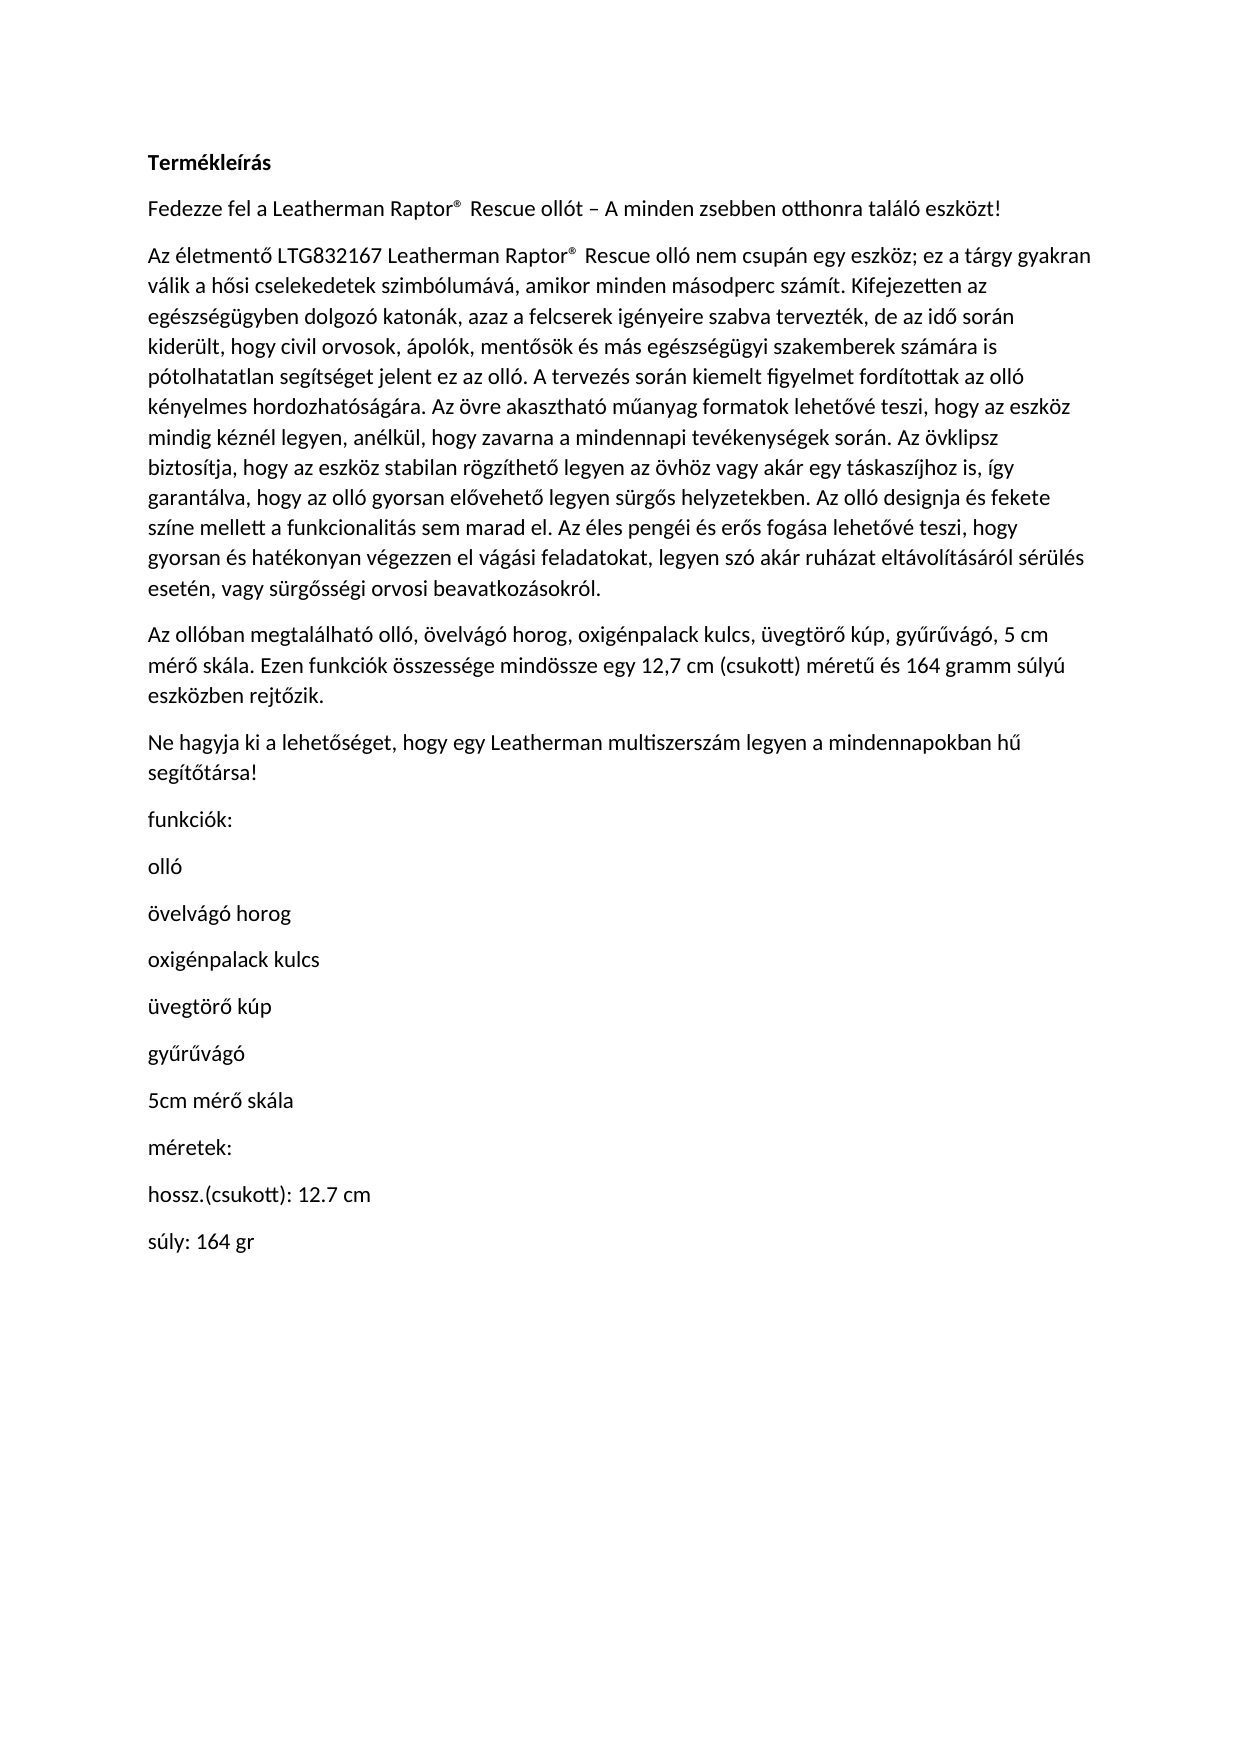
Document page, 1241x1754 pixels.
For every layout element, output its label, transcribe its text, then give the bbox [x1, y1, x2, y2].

text Az életmentő LTG832167 Leatherman Raptor® Rescue olló nem csupán egy eszköz; ez a tárgy gyakran válik a hősi cselekedetek szimbólumává, amikor minden másodperc számít. Kifejezetten az egészségügyben dolgozó katonák, azaz a felcserek igényeire szabva tervezték, de az idő során kiderült, hogy civil orvosok, ápolók, mentősök és más egészségügyi szakemberek számára is pótolhatatlan segítséget jelent ez az olló. A tervezés során kiemelt figyelmet fordítottak az olló kényelmes hordozhatóságára. Az övre akasztható műanyag formatok lehetővé teszi, hogy az eszköz mindig kéznél legyen, anélkül, hogy zavarna a mindennapi tevékenységek során. Az övklipsz biztosítja, hogy az eszköz stabilan rögzíthető legyen az övhöz vagy akár egy táskaszíjhoz is, így garantálva, hogy az olló gyorsan elővehető legyen sürgős helyzetekben. Az olló designja és fekete színe mellett a funkcionalitás sem marad el. Az éles pengéi és erős fogása lehetővé teszi, hogy gyorsan és hatékonyan végezzen el vágási feladatokat, legyen szó akár ruházat eltávolításáról sérülés esetén, vagy sürgősségi orvosi beavatkozásokról. [148, 241, 1093, 602]
text Az ollóban megtalálható olló, övelvágó horog, oxigénpalack kulcs, üvegtörő kúp, gyűrűvágó, 5 cm mérő skála. Ezen funkciók összessége mindössze egy 12,7 cm (csukott) méretű és 164 gramm súlyú eszközben rejtőzik. [148, 621, 1093, 709]
text 5cm mérő skála [148, 1086, 1093, 1114]
text Termékleírás [148, 148, 1093, 176]
text hossz.(csukott): 12.7 cm [148, 1180, 1093, 1208]
text övelvágó horog [148, 899, 1093, 927]
text Ne hagyja ki a lehetőséget, hogy egy Leatherman multiszerszám legyen a mindennapokban hű segítőtársa! [148, 728, 1093, 786]
text olló [148, 852, 1093, 880]
text gyűrűvágó [148, 1039, 1093, 1067]
text súly: 164 gr [148, 1227, 1093, 1255]
text méretek: [148, 1133, 1093, 1161]
text oxigénpalack kulcs [148, 946, 1093, 973]
text üvegtörő kúp [148, 992, 1093, 1020]
text funkciók: [148, 805, 1093, 833]
text Fedezze fel a Leatherman Raptor® Rescue ollót – A minden zsebben otthonra találó eszközt! [148, 194, 1093, 222]
